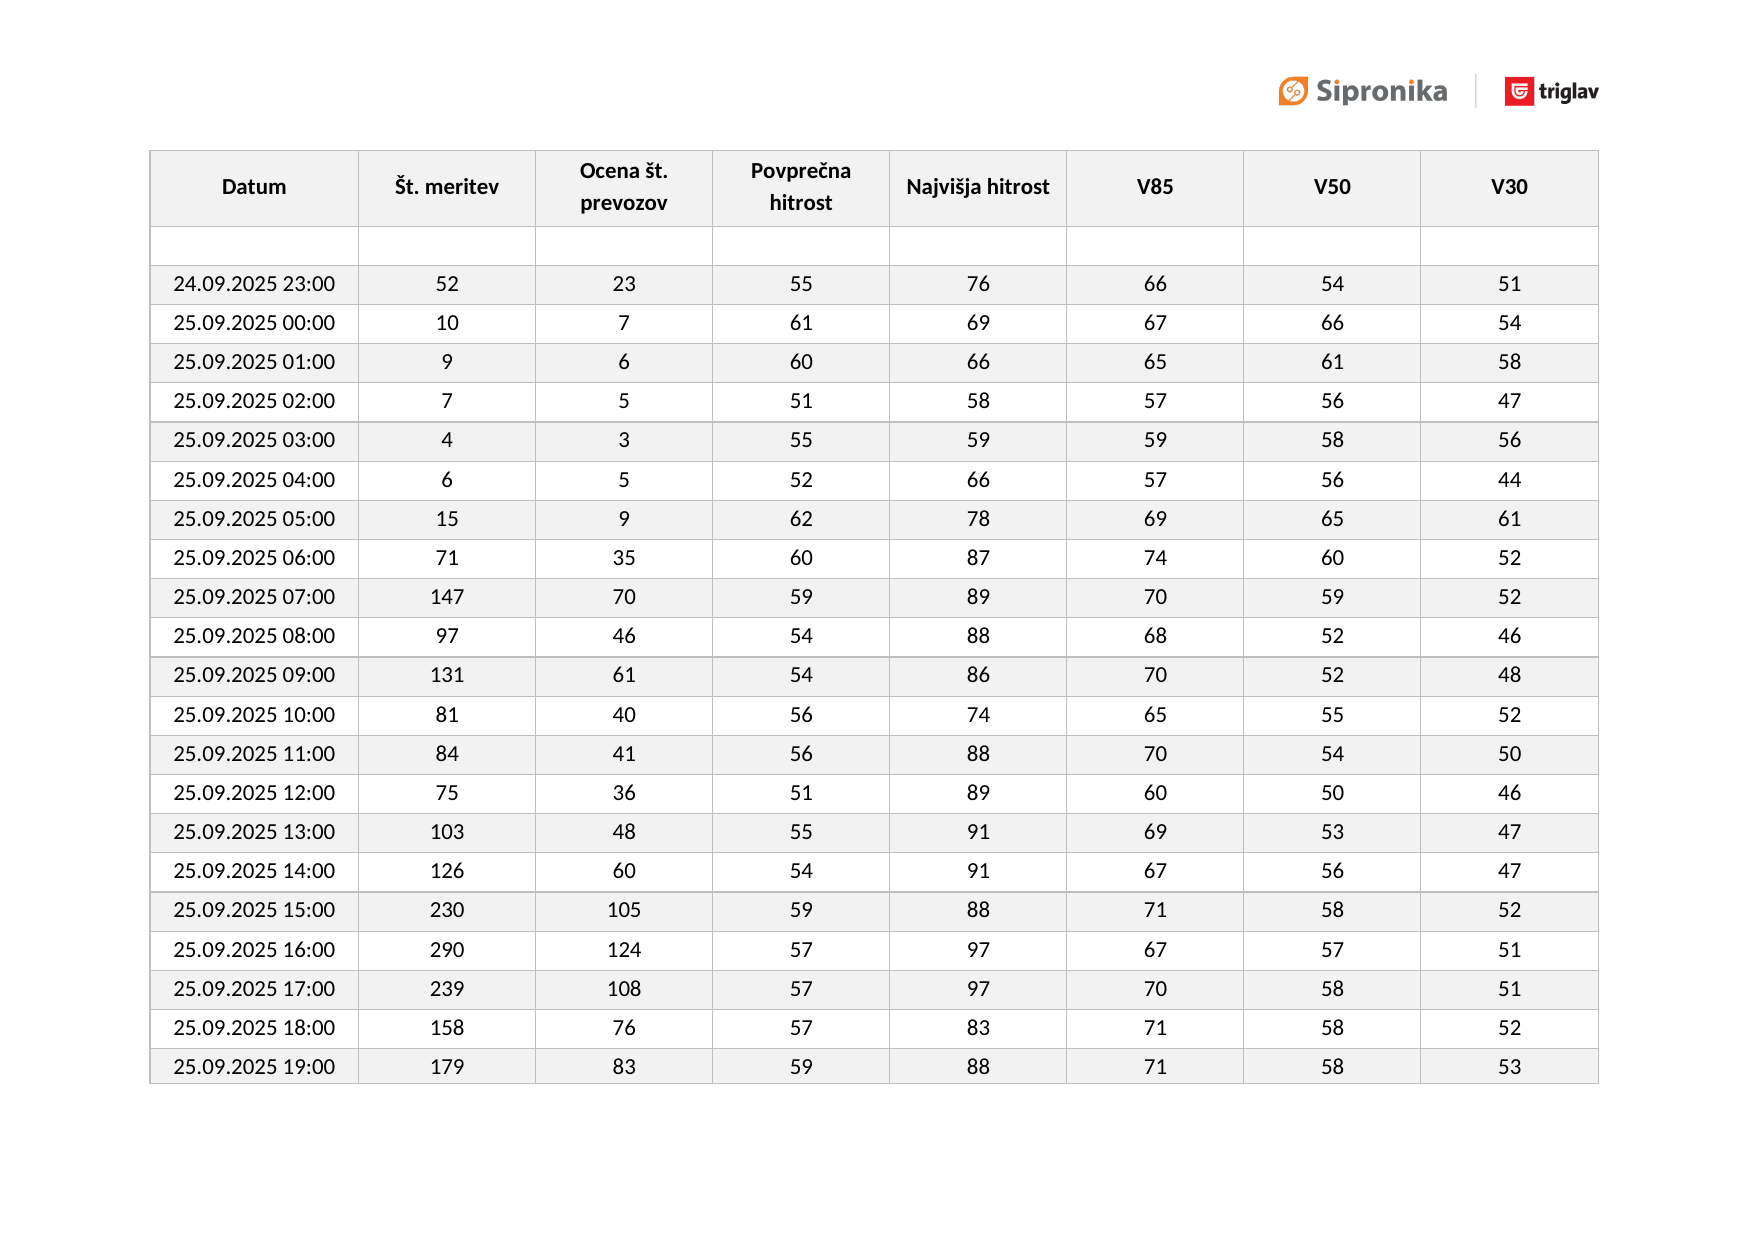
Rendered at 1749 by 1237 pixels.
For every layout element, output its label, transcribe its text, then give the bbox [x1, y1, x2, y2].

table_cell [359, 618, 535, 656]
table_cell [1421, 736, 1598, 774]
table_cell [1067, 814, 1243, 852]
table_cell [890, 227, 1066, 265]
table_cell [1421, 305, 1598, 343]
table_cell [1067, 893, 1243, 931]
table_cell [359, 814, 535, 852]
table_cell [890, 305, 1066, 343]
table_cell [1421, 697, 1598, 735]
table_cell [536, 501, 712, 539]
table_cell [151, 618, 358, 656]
picture [1279, 74, 1599, 108]
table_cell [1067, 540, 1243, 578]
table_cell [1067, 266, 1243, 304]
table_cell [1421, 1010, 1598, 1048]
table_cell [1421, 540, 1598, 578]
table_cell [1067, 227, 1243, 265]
table_header V50 [1244, 151, 1420, 226]
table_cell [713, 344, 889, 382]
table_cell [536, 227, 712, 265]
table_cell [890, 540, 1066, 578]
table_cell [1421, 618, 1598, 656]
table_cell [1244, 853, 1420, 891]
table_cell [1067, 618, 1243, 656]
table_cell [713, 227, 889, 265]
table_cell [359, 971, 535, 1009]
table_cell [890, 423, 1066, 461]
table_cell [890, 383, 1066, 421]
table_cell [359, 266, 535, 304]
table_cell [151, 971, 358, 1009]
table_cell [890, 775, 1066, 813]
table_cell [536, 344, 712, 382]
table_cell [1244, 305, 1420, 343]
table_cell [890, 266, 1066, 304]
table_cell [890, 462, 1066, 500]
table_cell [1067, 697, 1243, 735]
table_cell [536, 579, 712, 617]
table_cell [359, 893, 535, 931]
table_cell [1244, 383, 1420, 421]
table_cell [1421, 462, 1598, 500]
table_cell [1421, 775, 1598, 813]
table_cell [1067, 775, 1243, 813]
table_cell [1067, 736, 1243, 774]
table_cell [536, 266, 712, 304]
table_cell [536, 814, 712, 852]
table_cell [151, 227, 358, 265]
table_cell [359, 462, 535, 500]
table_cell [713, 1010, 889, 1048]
table_header Datum [151, 151, 358, 226]
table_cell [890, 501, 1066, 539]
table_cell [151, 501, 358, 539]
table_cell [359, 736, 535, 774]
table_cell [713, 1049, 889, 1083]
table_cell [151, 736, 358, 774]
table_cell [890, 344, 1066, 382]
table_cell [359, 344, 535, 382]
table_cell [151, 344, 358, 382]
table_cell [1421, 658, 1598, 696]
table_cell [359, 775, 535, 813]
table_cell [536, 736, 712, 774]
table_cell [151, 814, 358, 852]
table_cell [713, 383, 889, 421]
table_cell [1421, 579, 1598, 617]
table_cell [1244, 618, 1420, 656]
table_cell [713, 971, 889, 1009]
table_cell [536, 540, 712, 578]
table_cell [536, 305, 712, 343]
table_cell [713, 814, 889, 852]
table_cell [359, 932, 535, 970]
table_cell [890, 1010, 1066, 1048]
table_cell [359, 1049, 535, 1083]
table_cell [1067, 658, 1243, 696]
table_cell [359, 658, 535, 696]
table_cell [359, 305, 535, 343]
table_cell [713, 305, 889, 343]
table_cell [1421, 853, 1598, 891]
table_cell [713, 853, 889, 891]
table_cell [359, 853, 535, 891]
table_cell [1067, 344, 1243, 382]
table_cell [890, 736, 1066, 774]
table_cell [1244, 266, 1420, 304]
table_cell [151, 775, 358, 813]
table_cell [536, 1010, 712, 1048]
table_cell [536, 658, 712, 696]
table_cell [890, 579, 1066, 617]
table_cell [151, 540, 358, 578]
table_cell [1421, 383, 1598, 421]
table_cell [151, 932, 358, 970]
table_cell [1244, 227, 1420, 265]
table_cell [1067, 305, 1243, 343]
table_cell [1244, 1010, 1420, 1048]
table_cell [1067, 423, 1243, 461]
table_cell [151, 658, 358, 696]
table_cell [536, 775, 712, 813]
table_header Najvišja hitrost [890, 151, 1066, 226]
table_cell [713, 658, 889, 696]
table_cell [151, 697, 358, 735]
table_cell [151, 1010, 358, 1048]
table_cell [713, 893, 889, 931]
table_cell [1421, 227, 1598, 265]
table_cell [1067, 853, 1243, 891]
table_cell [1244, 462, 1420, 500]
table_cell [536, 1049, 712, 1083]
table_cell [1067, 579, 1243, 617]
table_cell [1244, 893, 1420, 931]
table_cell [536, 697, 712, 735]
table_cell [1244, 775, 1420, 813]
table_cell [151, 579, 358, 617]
table_header Povprečna hitrost [713, 151, 889, 226]
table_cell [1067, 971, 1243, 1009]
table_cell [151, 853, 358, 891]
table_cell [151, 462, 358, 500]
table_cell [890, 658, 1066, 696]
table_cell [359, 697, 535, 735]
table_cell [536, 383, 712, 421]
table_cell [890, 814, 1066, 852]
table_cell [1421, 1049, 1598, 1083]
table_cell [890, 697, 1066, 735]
table_header V85 [1067, 151, 1243, 226]
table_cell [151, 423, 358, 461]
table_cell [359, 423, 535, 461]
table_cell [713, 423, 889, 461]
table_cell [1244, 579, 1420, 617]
table_header V30 [1421, 151, 1598, 226]
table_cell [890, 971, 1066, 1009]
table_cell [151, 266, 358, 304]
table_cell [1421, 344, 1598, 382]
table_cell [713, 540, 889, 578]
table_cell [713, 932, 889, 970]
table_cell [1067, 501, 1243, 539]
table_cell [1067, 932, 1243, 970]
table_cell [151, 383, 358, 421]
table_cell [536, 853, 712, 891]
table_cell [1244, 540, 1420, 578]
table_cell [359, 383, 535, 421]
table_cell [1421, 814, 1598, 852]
table_header Št. meritev [359, 151, 535, 226]
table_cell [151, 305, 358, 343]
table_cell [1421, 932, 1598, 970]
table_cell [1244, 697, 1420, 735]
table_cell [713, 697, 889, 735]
table_header Ocena št. prevozov [536, 151, 712, 226]
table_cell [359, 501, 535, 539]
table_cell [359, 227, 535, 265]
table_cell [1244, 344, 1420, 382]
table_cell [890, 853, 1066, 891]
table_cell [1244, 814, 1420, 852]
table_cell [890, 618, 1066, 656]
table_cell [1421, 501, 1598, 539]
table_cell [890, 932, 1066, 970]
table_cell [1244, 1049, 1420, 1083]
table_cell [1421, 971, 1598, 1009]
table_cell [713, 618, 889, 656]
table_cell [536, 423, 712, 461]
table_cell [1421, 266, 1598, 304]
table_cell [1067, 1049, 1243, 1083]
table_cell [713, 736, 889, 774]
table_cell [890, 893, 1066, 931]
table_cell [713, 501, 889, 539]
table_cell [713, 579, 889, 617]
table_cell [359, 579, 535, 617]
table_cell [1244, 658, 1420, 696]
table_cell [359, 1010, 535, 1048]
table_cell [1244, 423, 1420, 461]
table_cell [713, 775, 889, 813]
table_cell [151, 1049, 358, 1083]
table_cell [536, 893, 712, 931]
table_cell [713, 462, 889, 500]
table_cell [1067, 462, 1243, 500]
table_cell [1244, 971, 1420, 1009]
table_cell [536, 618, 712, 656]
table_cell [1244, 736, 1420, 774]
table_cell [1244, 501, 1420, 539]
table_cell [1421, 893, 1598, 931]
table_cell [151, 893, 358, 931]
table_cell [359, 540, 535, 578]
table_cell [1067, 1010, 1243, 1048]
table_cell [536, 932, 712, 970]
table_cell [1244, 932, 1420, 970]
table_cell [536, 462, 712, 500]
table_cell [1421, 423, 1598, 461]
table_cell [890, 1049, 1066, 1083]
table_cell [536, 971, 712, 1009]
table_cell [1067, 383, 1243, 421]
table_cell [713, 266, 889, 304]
